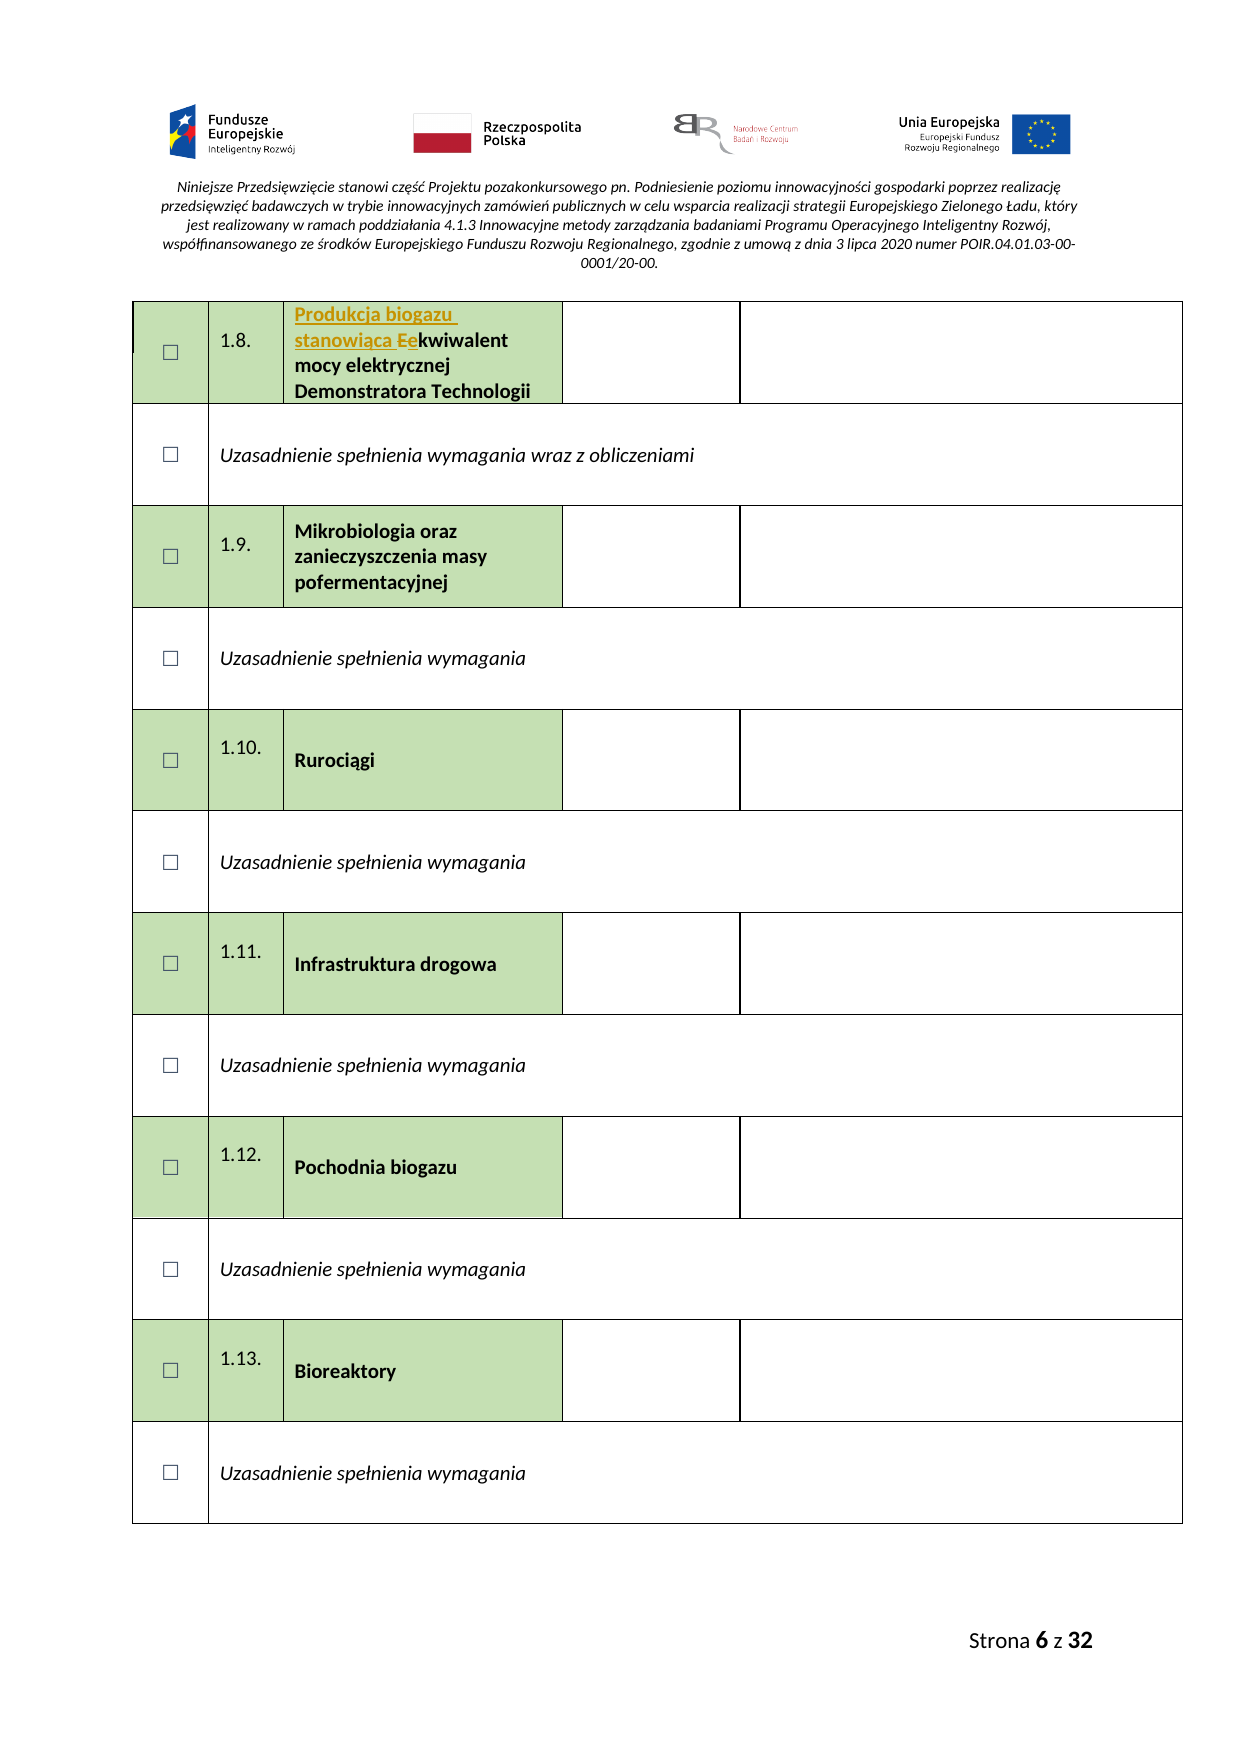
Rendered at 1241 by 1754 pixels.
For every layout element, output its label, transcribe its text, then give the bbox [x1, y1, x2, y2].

table_cell [209, 1320, 283, 1421]
table_cell Uzasadnienie spełnienia wymagania [209, 1015, 1182, 1116]
table_cell [741, 506, 1182, 607]
table_cell Bioreaktory [284, 1320, 562, 1421]
table_cell [741, 1320, 1182, 1421]
table_cell Uzasadnienie spełnienia wymagania [209, 811, 1182, 912]
table_cell [741, 302, 1182, 403]
table_cell [563, 506, 739, 607]
table_cell [563, 1320, 739, 1421]
table_cell [209, 506, 283, 607]
table_cell Uzasadnienie spełnienia wymagania [209, 1422, 1182, 1523]
table_cell [563, 1117, 739, 1217]
table_cell Uzasadnienie spełnienia wymagania wraz z obliczeniami [209, 404, 1182, 505]
table_cell [209, 302, 283, 403]
table_cell kwiwalent mocy elektrycznej Demonstratora Technologii [284, 302, 562, 403]
table_cell Infrastruktura drogowa [284, 913, 562, 1014]
table_cell [563, 710, 739, 810]
table_cell [741, 710, 1182, 810]
table_cell Uzasadnienie spełnienia wymagania [209, 1219, 1182, 1319]
table_cell [563, 913, 739, 1014]
table_cell Uzasadnienie spełnienia wymagania [209, 608, 1182, 709]
picture [169, 104, 1071, 159]
table_cell Rurociągi [284, 710, 562, 810]
table_cell Pochodnia biogazu [284, 1117, 562, 1217]
table_cell [741, 913, 1182, 1014]
table_cell [209, 710, 283, 810]
table_cell [563, 302, 739, 403]
table_cell [209, 1117, 283, 1217]
table_cell [741, 1117, 1182, 1217]
table_cell [209, 913, 283, 1014]
table_cell Mikrobiologia oraz zanieczyszczenia masy pofermentacyjnej [284, 506, 562, 607]
